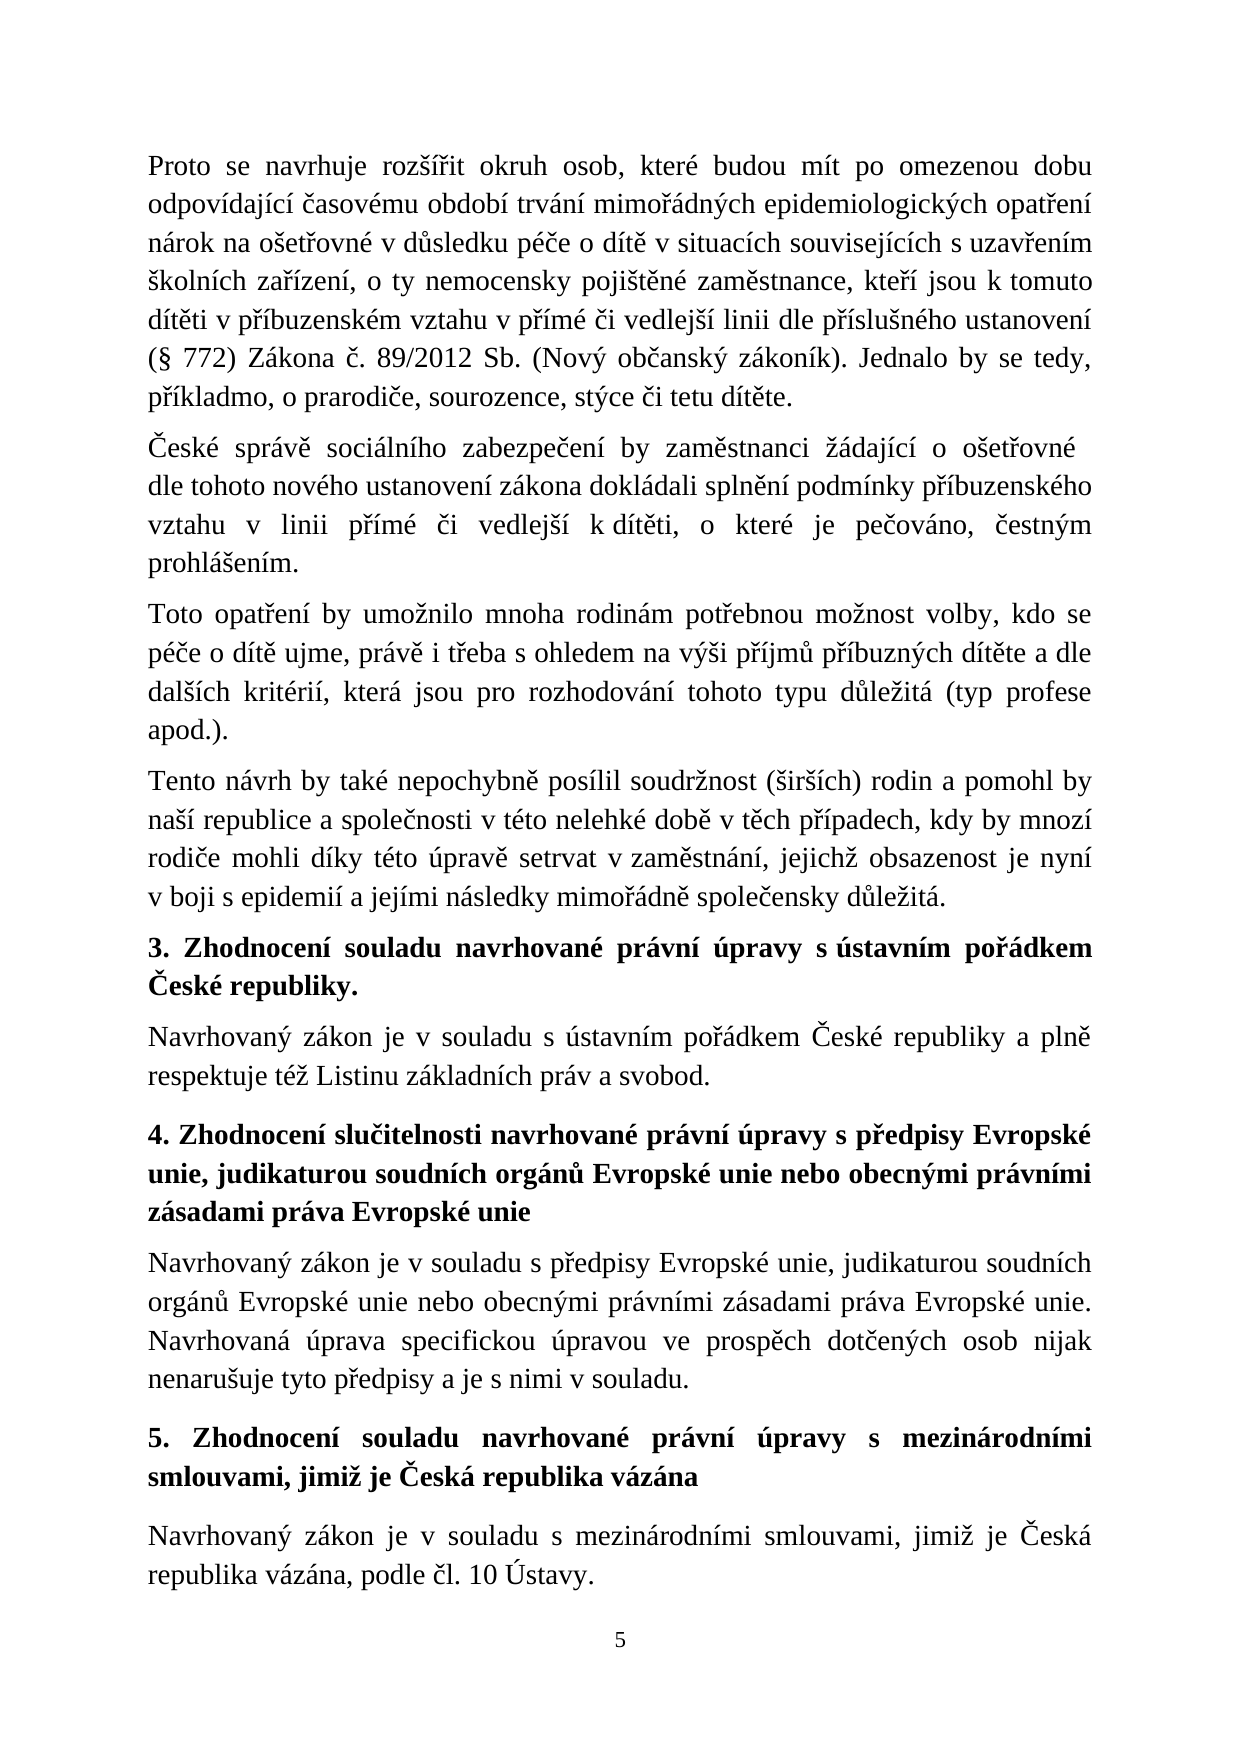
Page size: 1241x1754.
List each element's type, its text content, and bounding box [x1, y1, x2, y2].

text Navrhovaný zákon je v souladu s mezinárodními smlouvami, jimiž je Česká republika vázána, podle čl. 10 Ústavy. [148, 1518, 1093, 1591]
subtitle Proto se navrhuje rozšířit okruh osob, které budou mít po omezenou dobu odpovídající časovému období trvání mimořádných epidemiologických opatření nárok na ošetřovné v důsledku péče o dítě v situacích souvisejících s uzavřením školních zařízení, o ty nemocensky pojištěné zaměstnance, kteří jsou k tomuto dítěti v příbuzenském vztahu v přímé či vedlejší linii dle příslušného ustanovení (§ 772) Zákona č. 89/2012 Sb. (Nový občanský zákoník). Jednalo by se tedy, příkladmo, o prarodiče, sourozence, stýce či tetu dítěte. [148, 148, 1093, 412]
text České správě sociálního zabezpečení by zaměstnanci žádající o ošetřovné dle tohoto nového ustanovení zákona dokládali splnění podmínky příbuzenského vztahu v linii přímé či vedlejší k dítěti, o které je pečováno, čestným prohlášením. [148, 430, 1093, 579]
text 3. Zhodnocení souladu navrhované právní úpravy s ústavním pořádkem České republiky. [148, 930, 1093, 1002]
text 5. Zhodnocení souladu navrhované právní úpravy s mezinárodními smlouvami, jimiž je Česká republika vázána [148, 1421, 1093, 1493]
subtitle Tento návrh by také nepochybně posílil soudržnost (širších) rodin a pomohl by naší republice a společnosti v této nelehké době v těch případech, kdy by mnozí rodiče mohli díky této úpravě setrvat v zaměstnání, jejichž obsazenost je nyní v boji s epidemií a jejími následky mimořádně společensky důležitá. [148, 763, 1093, 912]
subtitle Toto opatření by umožnilo mnoha rodinám potřebnou možnost volby, kdo se péče o dítě ujme, právě i třeba s ohledem na výši příjmů příbuzných dítěte a dle dalších kritérií, která jsou pro rozhodování tohoto typu důležitá (typ profese apod.). [148, 597, 1093, 746]
text Navrhovaný zákon je v souladu s ústavním pořádkem České republiky a plně respektuje též Listinu základních práv a svobod. [148, 1019, 1093, 1092]
text Navrhovaný zákon je v souladu s předpisy Evropské unie, judikaturou soudních orgánů Evropské unie nebo obecnými právními zásadami práva Evropské unie. Navrhovaná úprava specifickou úpravou ve prospěch dotčených osob nijak nenarušuje tyto předpisy a je s nimi v souladu. [148, 1246, 1093, 1395]
text 4. Zhodnocení slučitelnosti navrhované právní úpravy s předpisy Evropské unie, judikaturou soudních orgánů Evropské unie nebo obecnými právními zásadami práva Evropské unie [148, 1117, 1093, 1228]
